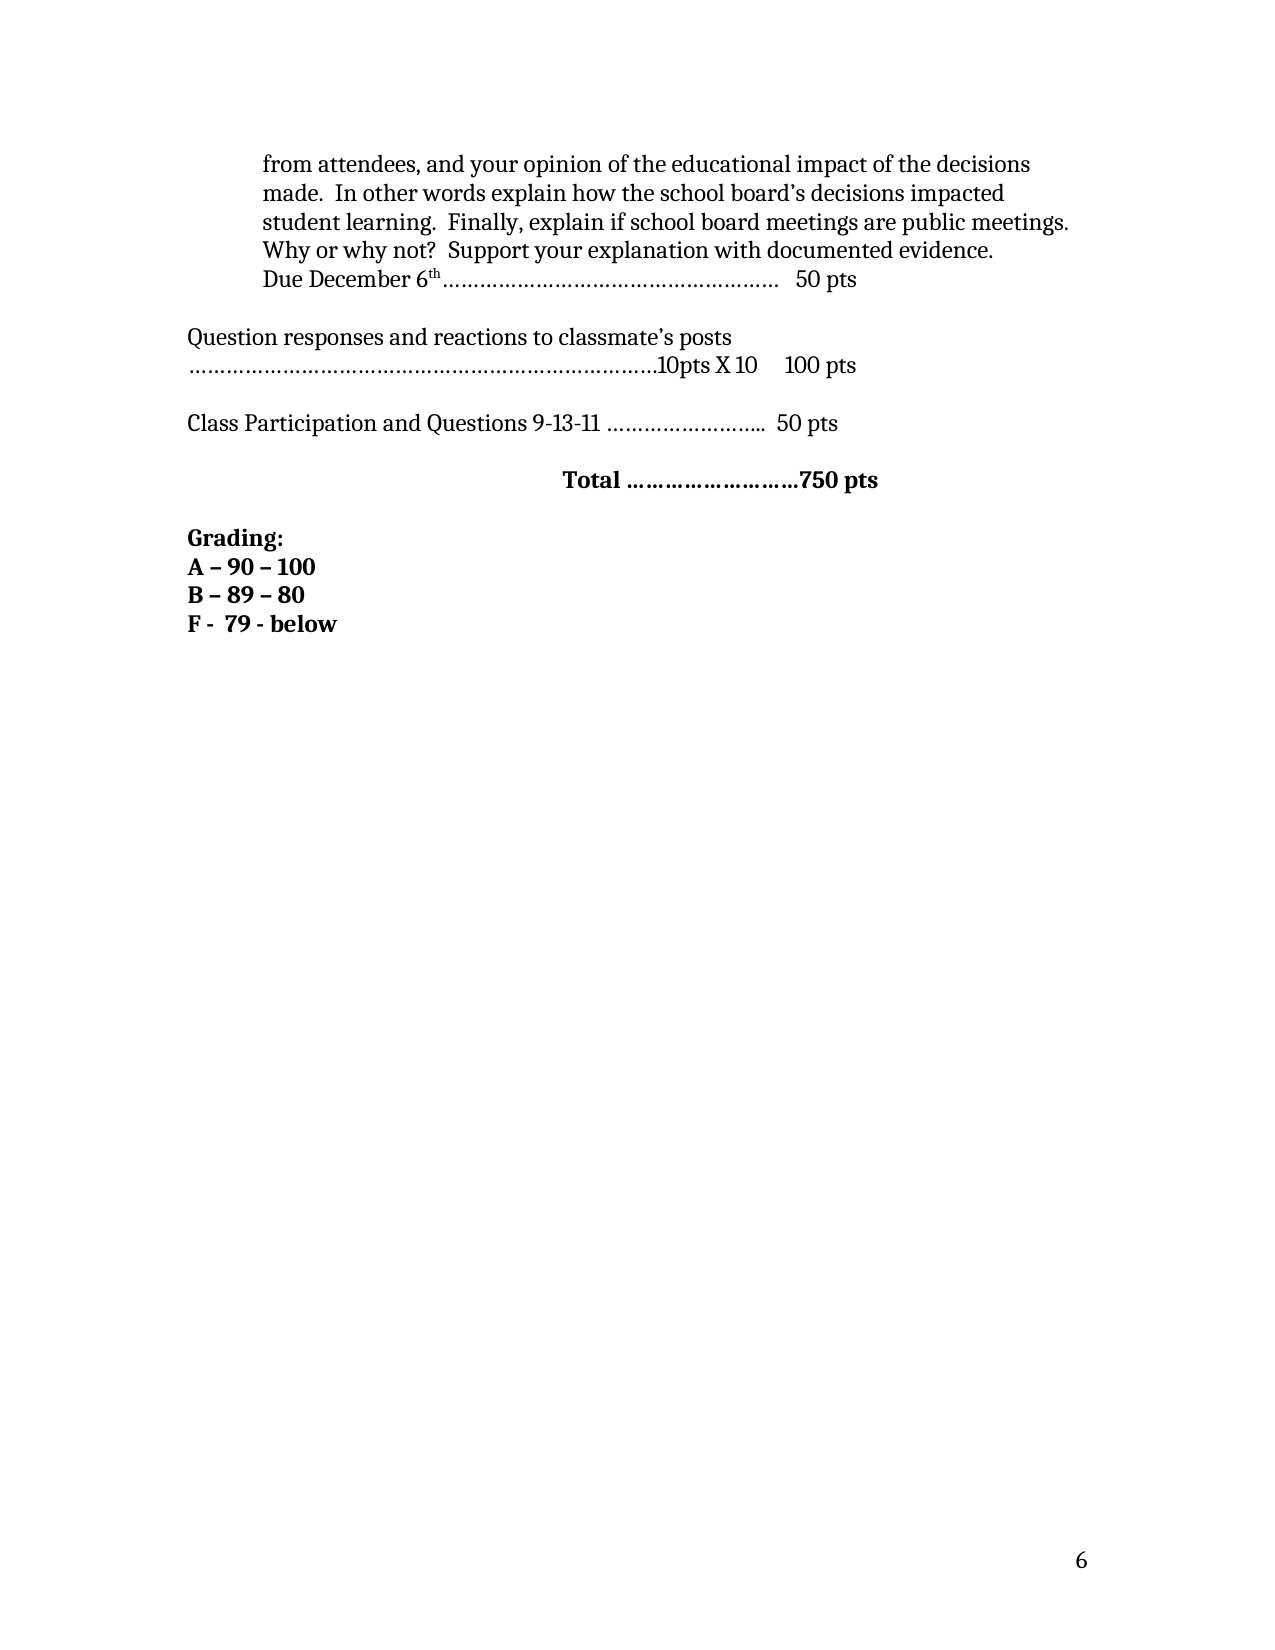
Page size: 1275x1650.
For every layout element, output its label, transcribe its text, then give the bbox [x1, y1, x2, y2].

text A – 90 – 100 [187, 552, 1087, 581]
text Question responses and reactions to classmate’s posts [187, 322, 1087, 351]
text Grading: [187, 524, 1087, 552]
text F - 79 - below [187, 610, 1087, 639]
text Class Participation and Questions 9-13-11 …………………….. 50 pts [187, 409, 1087, 437]
text B – 89 – 80 [187, 581, 1087, 610]
text Due December 6th……………………………………………… 50 pts [187, 265, 1087, 294]
text Total ………………………750 pts [187, 466, 1087, 495]
text …………………………………………………………………10pts X 10 100 pts [187, 351, 1087, 380]
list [225, 150, 1087, 265]
